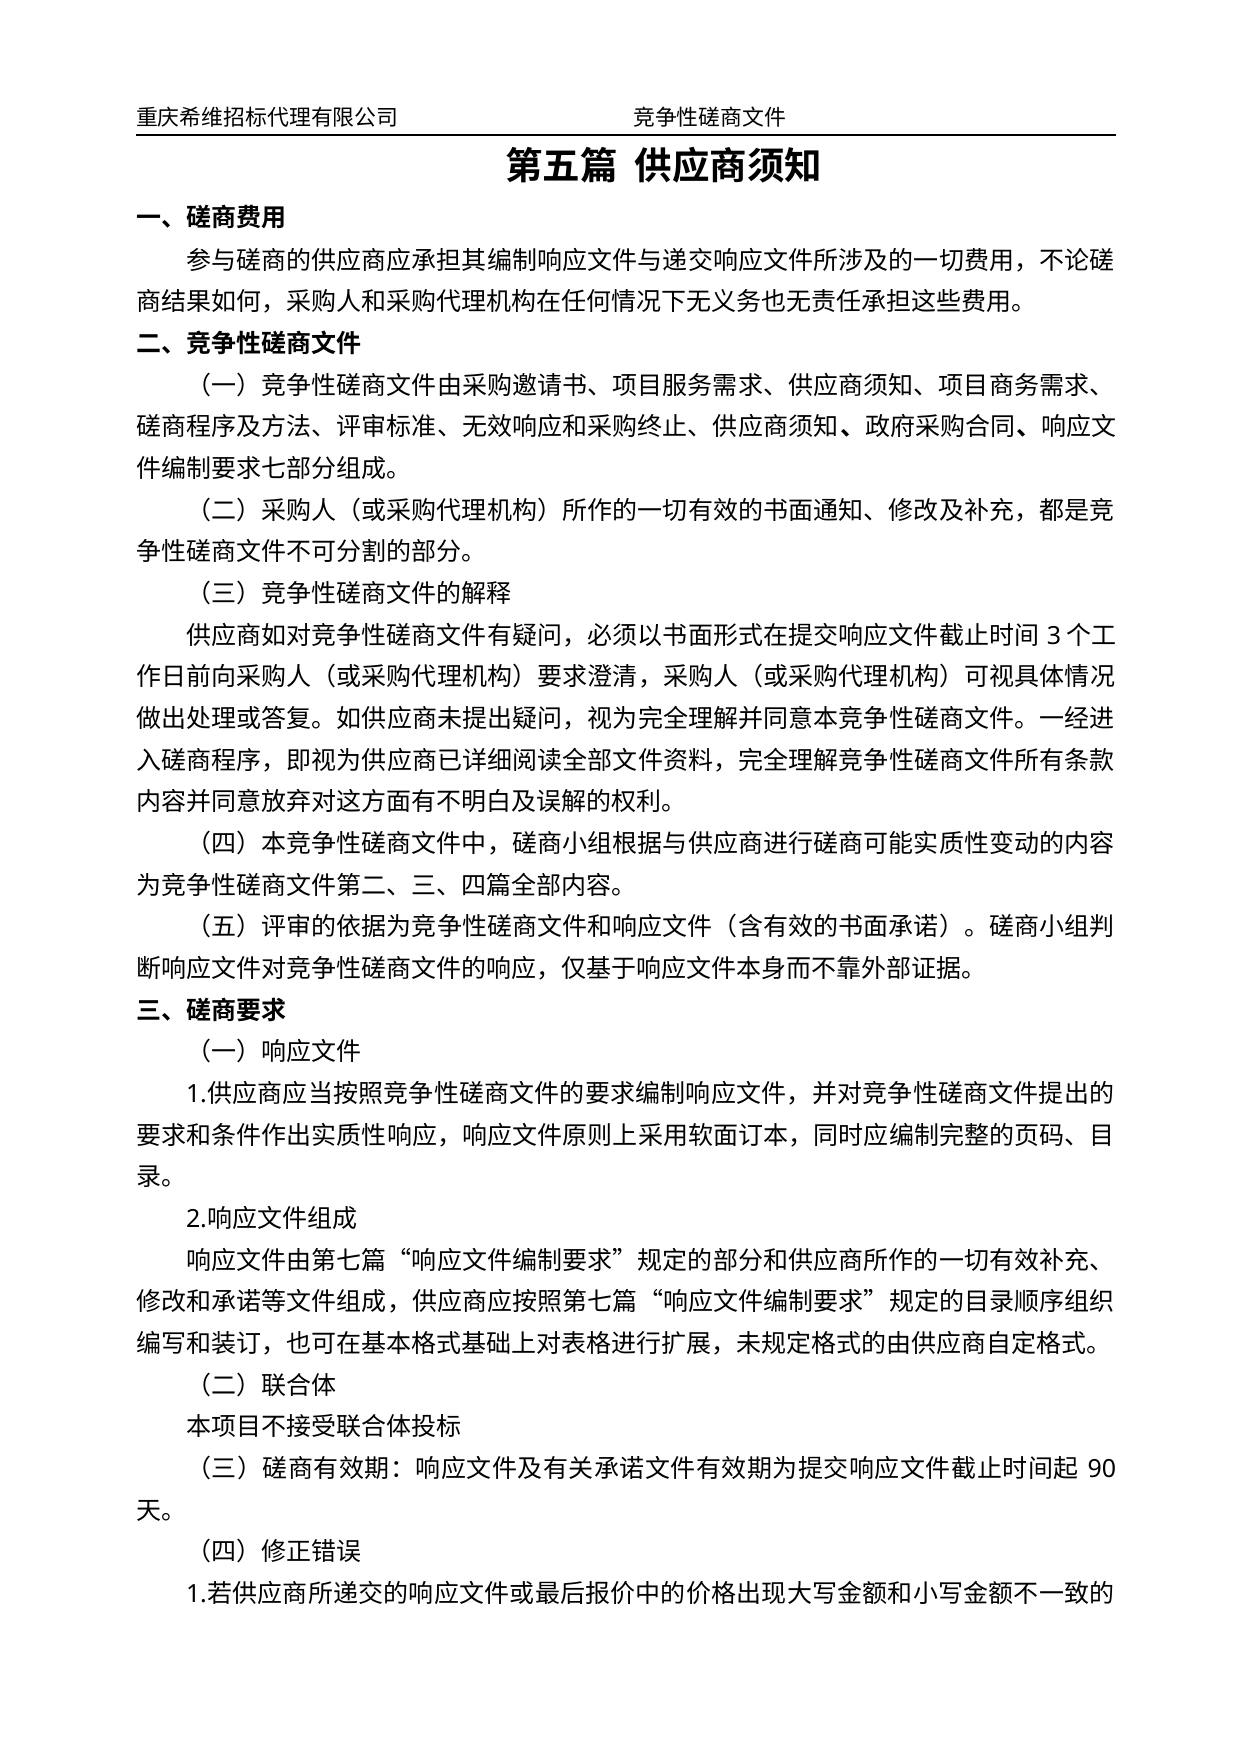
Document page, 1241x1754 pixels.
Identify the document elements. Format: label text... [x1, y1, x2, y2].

subtitle 一、磋商费用 [136, 190, 1116, 236]
text 响应文件由第七篇“响应文件编制要求”规定的部分和供应商所作的一切有效补充、修改和承诺等文件组成，供应商应按照第七篇“响应文件编制要求”规定的目录顺序组织编写和装订，也可在基本格式基础上对表格进行扩展，未规定格式的由供应商自定格式。 [136, 1236, 1116, 1361]
text （二）采购人（或采购代理机构）所作的一切有效的书面通知、修改及补充，都是竞争性磋商文件不可分割的部分。 [136, 486, 1116, 569]
text （一）响应文件 [136, 1027, 1116, 1069]
text （四）本竞争性磋商文件中，磋商小组根据与供应商进行磋商可能实质性变动的内容为竞争性磋商文件第二、三、四篇全部内容。 [136, 819, 1116, 902]
text 第五篇 供应商须知 [136, 136, 1116, 190]
text （三）竞争性磋商文件的解释 [136, 569, 1116, 611]
text （四）修正错误 [136, 1527, 1116, 1569]
subtitle 三、磋商要求 [136, 986, 1116, 1027]
subtitle 二、竞争性磋商文件 [136, 319, 1116, 361]
text （五）评审的依据为竞争性磋商文件和响应文件（含有效的书面承诺）。磋商小组判断响应文件对竞争性磋商文件的响应，仅基于响应文件本身而不靠外部证据。 [136, 902, 1116, 986]
text 参与磋商的供应商应承担其编制响应文件与递交响应文件所涉及的一切费用，不论磋商结果如何，采购人和采购代理机构在任何情况下无义务也无责任承担这些费用。 [136, 236, 1116, 319]
text 1.供应商应当按照竞争性磋商文件的要求编制响应文件，并对竞争性磋商文件提出的要求和条件作出实质性响应，响应文件原则上采用软面订本，同时应编制完整的页码、目录。 [136, 1069, 1116, 1194]
text 本项目不接受联合体投标 [136, 1402, 1116, 1444]
text （二）联合体 [136, 1361, 1116, 1402]
text （一）竞争性磋商文件由采购邀请书、项目服务需求、供应商须知、项目商务需求、磋商程序及方法、评审标准、无效响应和采购终止、供应商须知、政府采购合同、响应文件编制要求七部分组成。 [136, 361, 1116, 486]
text 供应商如对竞争性磋商文件有疑问，必须以书面形式在提交响应文件截止时间3个工作日前向采购人（或采购代理机构）要求澄清，采购人（或采购代理机构）可视具体情况做出处理或答复。如供应商未提出疑问，视为完全理解并同意本竞争性磋商文件。一经进入磋商程序，即视为供应商已详细阅读全部文件资料，完全理解竞争性磋商文件所有条款内容并同意放弃对这方面有不明白及误解的权利。 [136, 611, 1116, 819]
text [136, 1569, 1116, 1611]
text （三）磋商有效期：响应文件及有关承诺文件有效期为提交响应文件截止时间起90天。 [136, 1444, 1116, 1527]
text 2.响应文件组成 [136, 1194, 1116, 1236]
